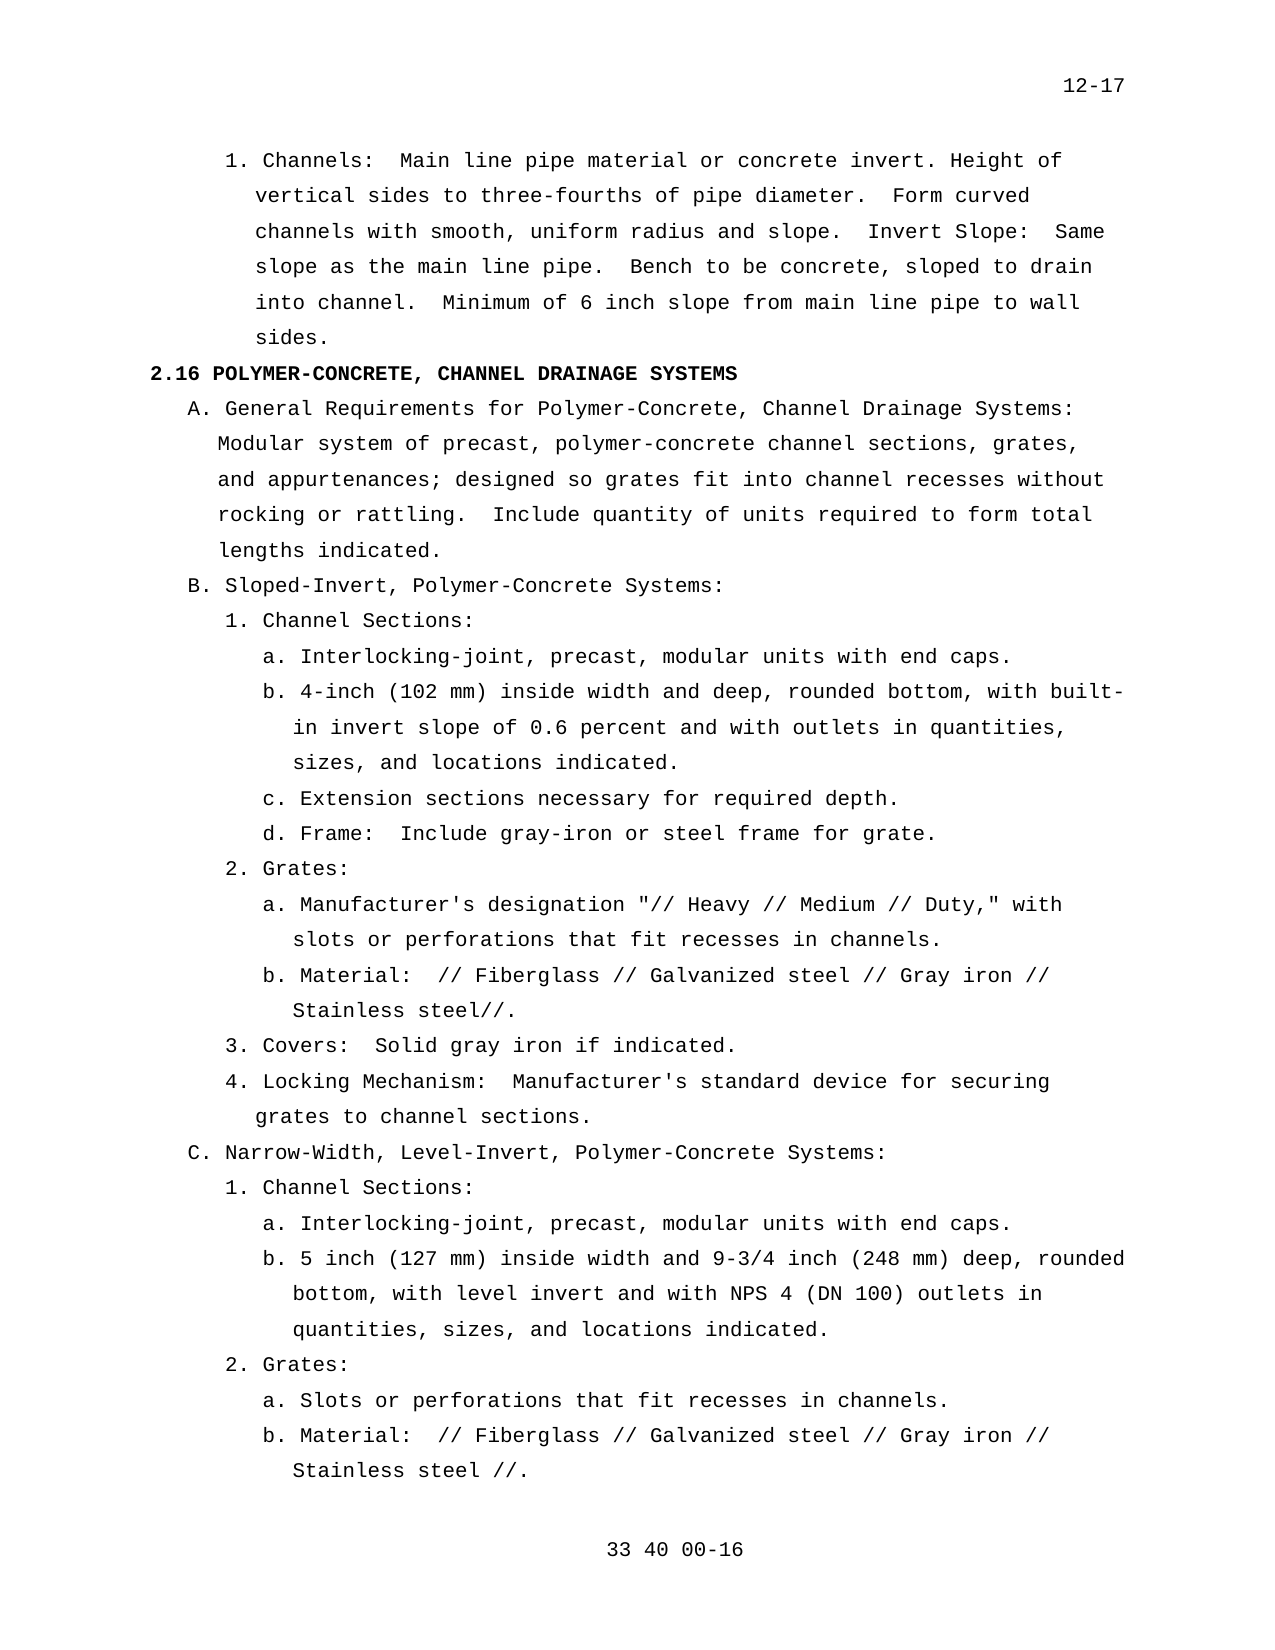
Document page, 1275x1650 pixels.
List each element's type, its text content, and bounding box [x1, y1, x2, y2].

text Grates: [225, 1354, 1125, 1378]
text Interlocking-joint, precast, modular units with end caps. [262, 1212, 1125, 1236]
text Material: // Fiberglass // Galvanized steel // Gray iron // Stainless steel//. [262, 964, 1125, 1024]
text Covers: Solid gray iron if indicated. [225, 1035, 1125, 1059]
text POLYMER-CONCRETE, CHANNEL DRAINAGE SYSTEMS [150, 362, 1125, 386]
text Locking Mechanism: Manufacturer's standard device for securing grates to channel sections. [225, 1071, 1125, 1130]
text Grates: [225, 858, 1125, 882]
text Material: // Fiberglass // Galvanized steel // Gray iron // Stainless steel //. [262, 1425, 1125, 1484]
text Channel Sections: [225, 610, 1125, 634]
text Extension sections necessary for required depth. [262, 787, 1125, 811]
text Interlocking-joint, precast, modular units with end caps. [262, 646, 1125, 669]
text General Requirements for Polymer-Concrete, Channel Drainage Systems: Modular system of precast, polymer-concrete channel sections, grates, and appurtenances; designed so grates fit into channel recesses without rocking or rattling. Include quantity of units required to form total lengths indicated. [187, 398, 1125, 563]
text Manufacturer's designation "// Heavy // Medium // Duty," with slots or perforations that fit recesses in channels. [262, 894, 1125, 953]
text Sloped-Invert, Polymer-Concrete Systems: [187, 575, 1125, 599]
text Channels: Main line pipe material or concrete invert. Height of vertical sides to three-fourths of pipe diameter. Form curved channels with smooth, uniform radius and slope. Invert Slope: Same slope as the main line pipe. Bench to be concrete, sloped to drain into channel. Minimum of 6 inch slope from main line pipe to wall sides. [225, 150, 1125, 351]
text Channel Sections: [225, 1177, 1125, 1201]
text Narrow-Width, Level-Invert, Polymer-Concrete Systems: [187, 1142, 1125, 1165]
text 5 inch (127 mm) inside width and 9-3/4 inch (248 mm) deep, rounded bottom, with level invert and with NPS 4 (DN 100) outlets in quantities, sizes, and locations indicated. [262, 1248, 1125, 1342]
text Frame: Include gray-iron or steel frame for grate. [262, 823, 1125, 847]
text 4-inch (102 mm) inside width and deep, rounded bottom, with built-in invert slope of 0.6 percent and with outlets in quantities, sizes, and locations indicated. [262, 681, 1125, 776]
text Slots or perforations that fit recesses in channels. [262, 1389, 1125, 1413]
